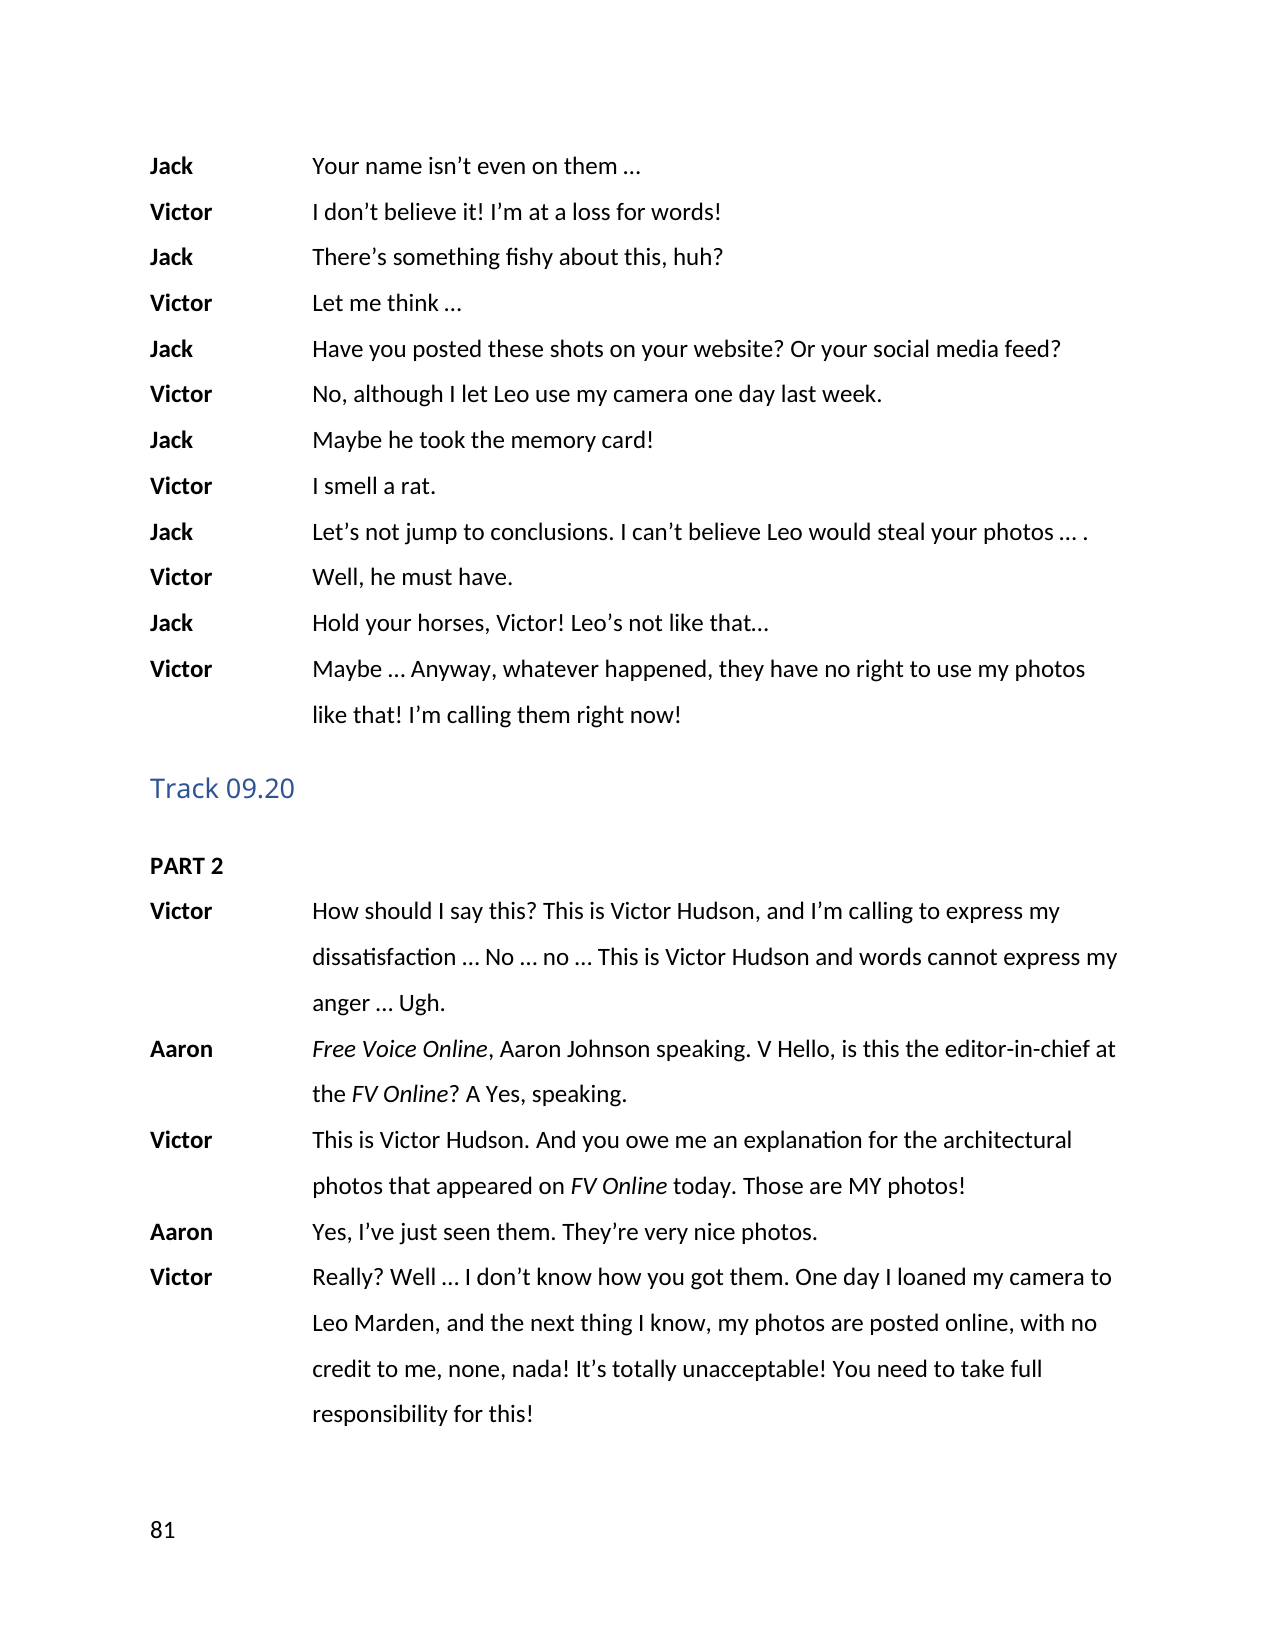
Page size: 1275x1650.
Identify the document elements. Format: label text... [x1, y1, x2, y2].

text Victor I smell a rat. [150, 470, 1125, 501]
text Victor Maybe … Anyway, whatever happened, they have no right to use my photos like that! I’m calling them right now! [150, 653, 1125, 729]
text Aaron Free Voice Online, Aaron Johnson speaking. V Hello, is this the editor-in-chief at the FV Online? A Yes, speaking. [150, 1033, 1125, 1109]
text Victor No, although I let Leo use my camera one day last week. [150, 379, 1125, 409]
text Victor How should I say this? This is Victor Hudson, and I’m calling to express my dissatisfaction … No … no … This is Victor Hudson and words cannot express my anger … Ugh. [150, 896, 1125, 1017]
text Jack There’s something fishy about this, huh? [150, 241, 1125, 272]
subtitle Track 09.20 [150, 769, 1125, 806]
text Jack Hold your horses, Victor! Leo’s not like that… [150, 607, 1125, 638]
text Jack Maybe he took the memory card! [150, 424, 1125, 455]
text Victor Well, he must have. [150, 562, 1125, 592]
text Jack Your name isn’t even on them … [150, 150, 1125, 181]
text Victor I don’t believe it! I’m at a loss for words! [150, 196, 1125, 226]
text PART 2 [150, 850, 1125, 880]
text Aaron Yes, I’ve just seen them. They’re very nice photos. [150, 1216, 1125, 1246]
text Jack Have you posted these shots on your website? Or your social media feed? [150, 333, 1125, 363]
text Victor Really? Well … I don’t know how you got them. One day I loaned my camera to Leo Marden, and the next thing I know, my photos are posted online, with no credit to me, none, nada! It’s totally unacceptable! You need to take full responsibility for this! [150, 1261, 1125, 1429]
text Victor Let me think … [150, 287, 1125, 318]
text Victor This is Victor Hudson. And you owe me an explanation for the architectural photos that appeared on FV Online today. Those are MY photos! [150, 1124, 1125, 1200]
text Jack Let’s not jump to conclusions. I can’t believe Leo would steal your photos … . [150, 516, 1125, 546]
